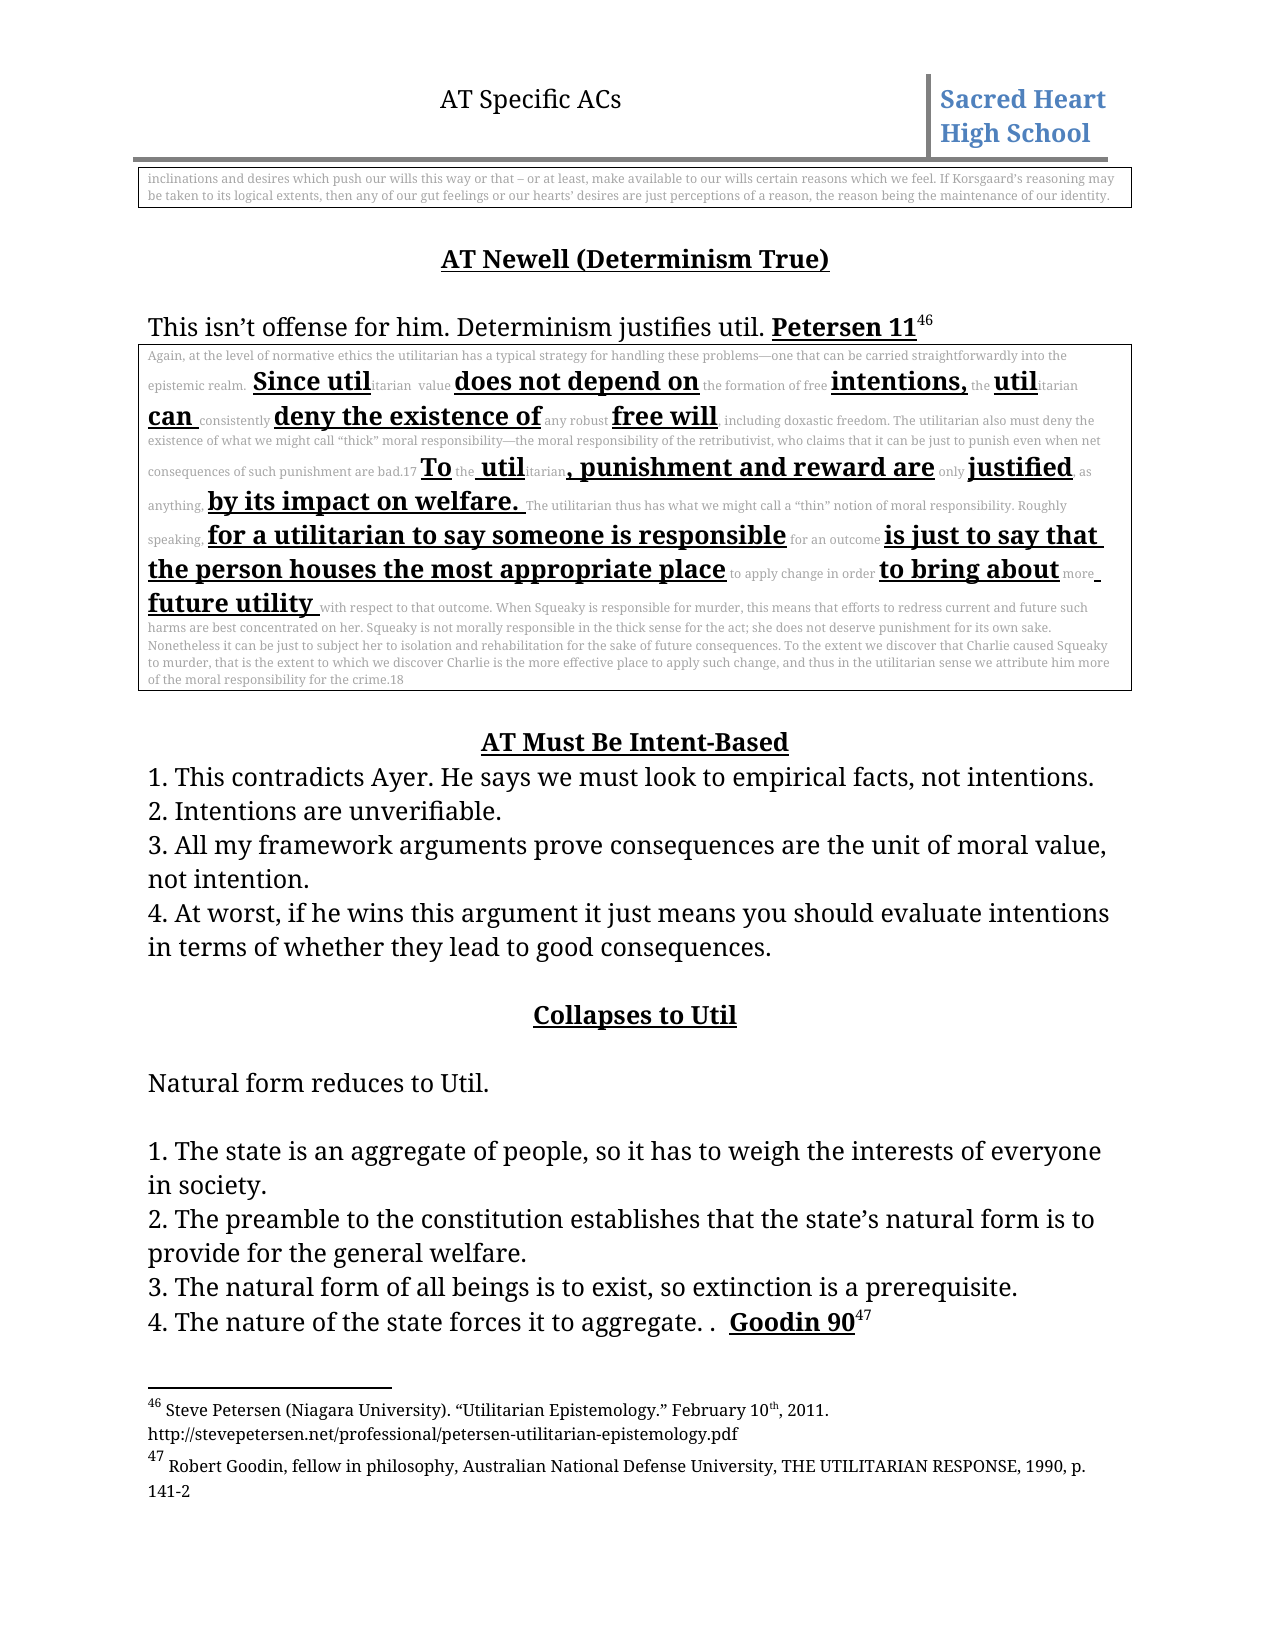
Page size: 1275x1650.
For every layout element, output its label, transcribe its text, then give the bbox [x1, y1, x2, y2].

text 1. The state is an aggregate of people, so it has to weigh the interests of everyone in society. [148, 1134, 1122, 1202]
text 4. At worst, if he wins this argument it just means you should evaluate intentions in terms of whether they lead to good consequences. [148, 895, 1122, 963]
text 4. The nature of the state forces it to aggregate. . Goodin 90 [148, 1304, 1122, 1338]
subtitle AT Newell (Determinism True) [148, 242, 1122, 276]
text 3. All my framework arguments prove consequences are the unit of moral value, not intention. [148, 827, 1122, 895]
text Again, at the level of normative ethics the utilitarian has a typical strategy for handling these problems—one that can be carried straightforwardly into the epistemic realm. Since utilitarian value does not depend on the formation of free intentions, the utilitarian can consistently deny the existence of any robust free will, including doxastic freedom. The utilitarian also must deny the existence of what we might call “thick” moral responsibility—the moral responsibility of the retributivist, who claims that it can be just to punish even when net consequences of such punishment are bad.17 To the utilitarian, punishment and reward are only justiﬁed, as anything, by its impact on welfare. The utilitarian thus has what we might call a “thin” notion of moral responsibility. Roughly speaking, for a utilitarian to say someone is responsible for an outcome is just to say that the person houses the most appropriate place to apply change in order to bring about more future utility with respect to that outcome. When Squeaky is responsible for murder, this means that efforts to redress current and future such harms are best concentrated on her. Squeaky is not morally responsible in the thick sense for the act; she does not deserve punishment for its own sake. Nonetheless it can be just to subject her to isolation and rehabilitation for the sake of future consequences. To the extent we discover that Charlie caused Squeaky to murder, that is the extent to which we discover Charlie is the more effective place to apply such change, and thus in the utilitarian sense we attribute him more of the moral responsibility for the crime.18 [139, 345, 1131, 690]
text 2. The preamble to the constitution establishes that the state’s natural form is to provide for the general welfare. [148, 1202, 1122, 1270]
subtitle Collapses to Util [148, 998, 1122, 1032]
text This isn’t offense for him. Determinism justifies util. Petersen 11 [148, 310, 1122, 344]
text Natural form reduces to Util. [148, 1066, 1122, 1100]
text 2. Intentions are unverifiable. [148, 793, 1122, 827]
text 1. This contradicts Ayer. He says we must look to empirical facts, not intentions. [148, 759, 1122, 793]
subtitle AT Must Be Intent-Based [148, 725, 1122, 759]
text 3. The natural form of all beings is to exist, so extinction is a prerequisite. [148, 1270, 1122, 1304]
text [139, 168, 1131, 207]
